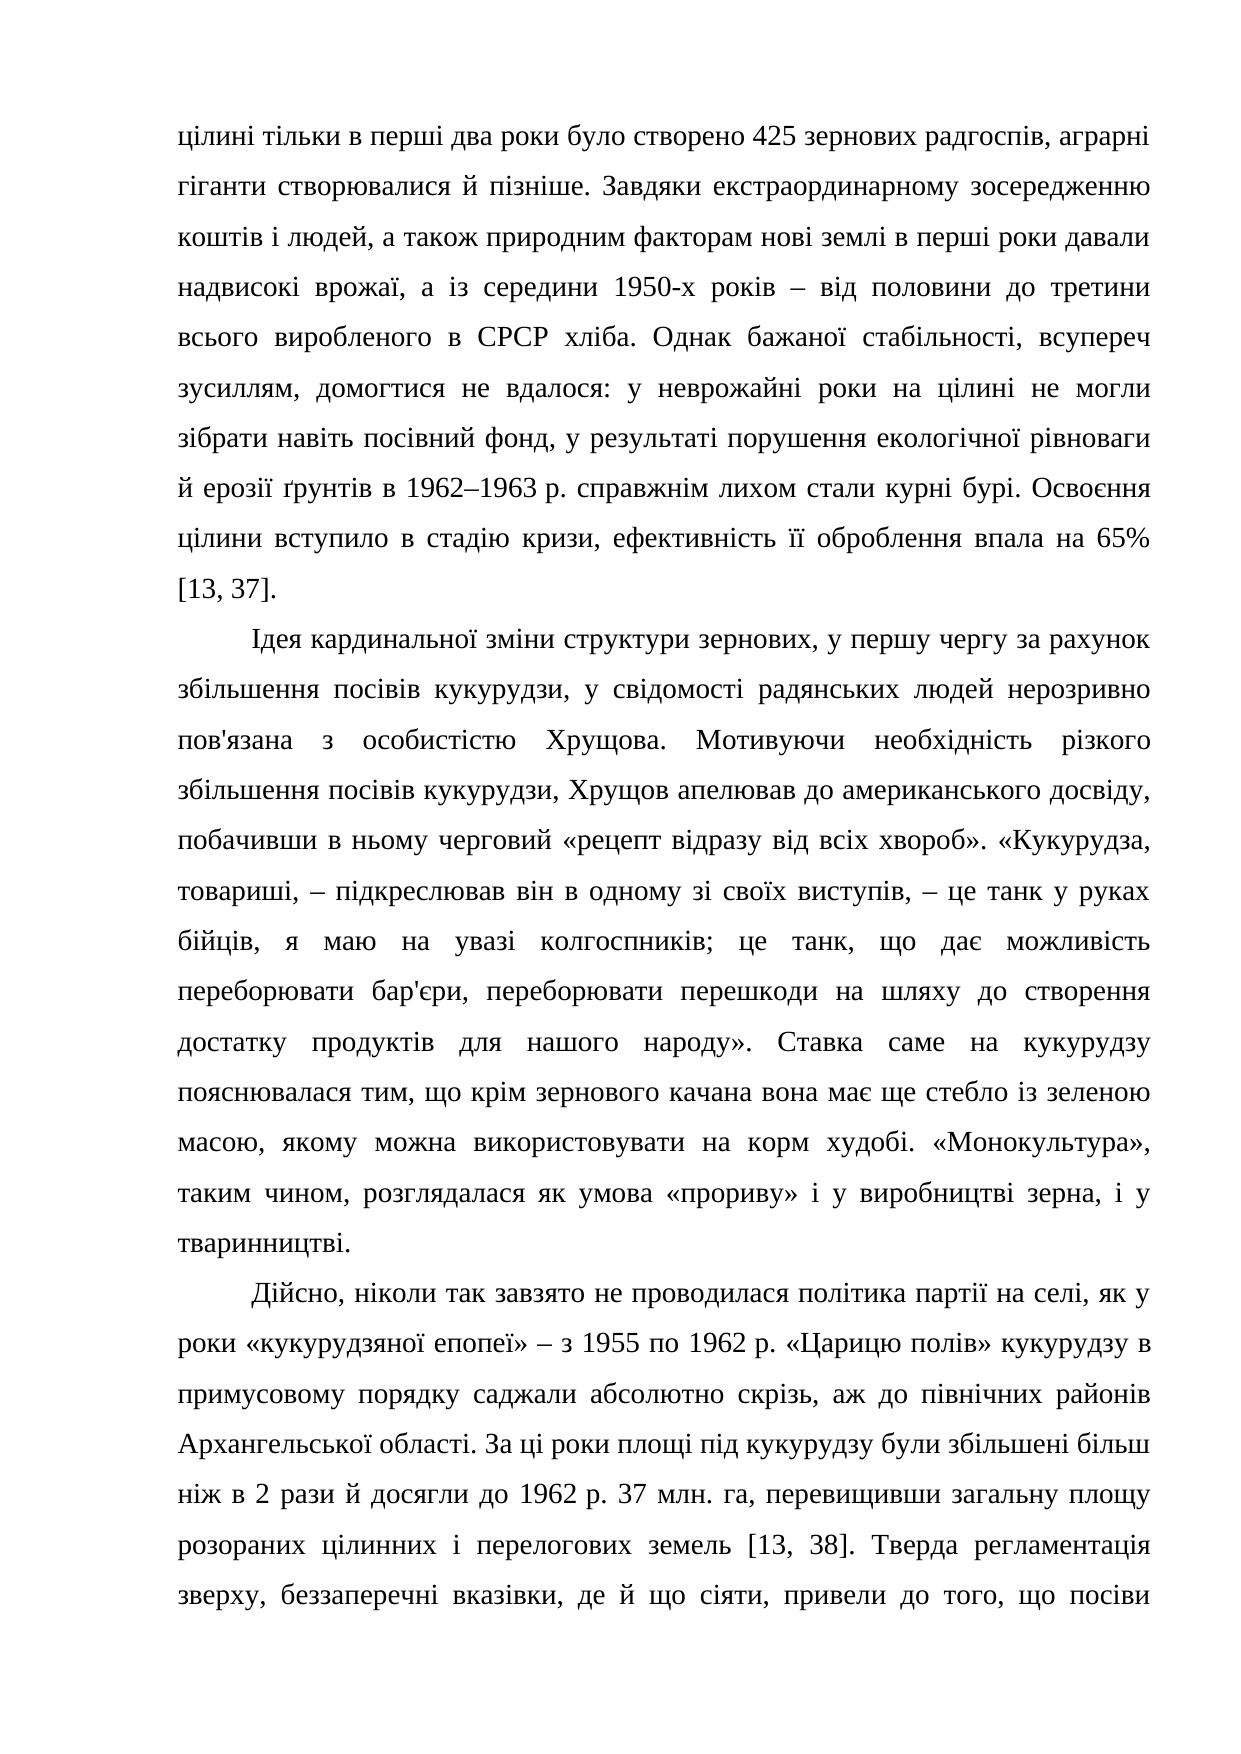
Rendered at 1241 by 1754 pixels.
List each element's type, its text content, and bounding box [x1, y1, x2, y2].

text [177, 1275, 1152, 1611]
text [177, 118, 1152, 604]
text Ідея кардинальної зміни структури зернових, у першу чергу за рахунок збільшення посівів кукурудзи, у свідомості радянських людей нерозривно пов'язана з особистістю Хрущова. Мотивуючи необхідність різкого збільшення посівів кукурудзи, Хрущов апелював до американського досвіду, побачивши в ньому черговий «рецепт відразу від всіх хвороб». «Кукурудза, товариші, – підкреслював він в одному зі своїх виступів, – це танк у руках бійців, я маю на увазі колгоспників; це танк, що дає можливість переборювати бар'єри, переборювати перешкоди на шляху до створення достатку продуктів для нашого народу». Ставка саме на кукурудзу пояснювалася тим, що крім зернового качана вона має ще стебло із зеленою масою, якому можна використовувати на корм худобі. «Монокультура», таким чином, розглядалася як умова «прориву» і у виробництві зерна, і у тваринництві. [177, 621, 1152, 1258]
